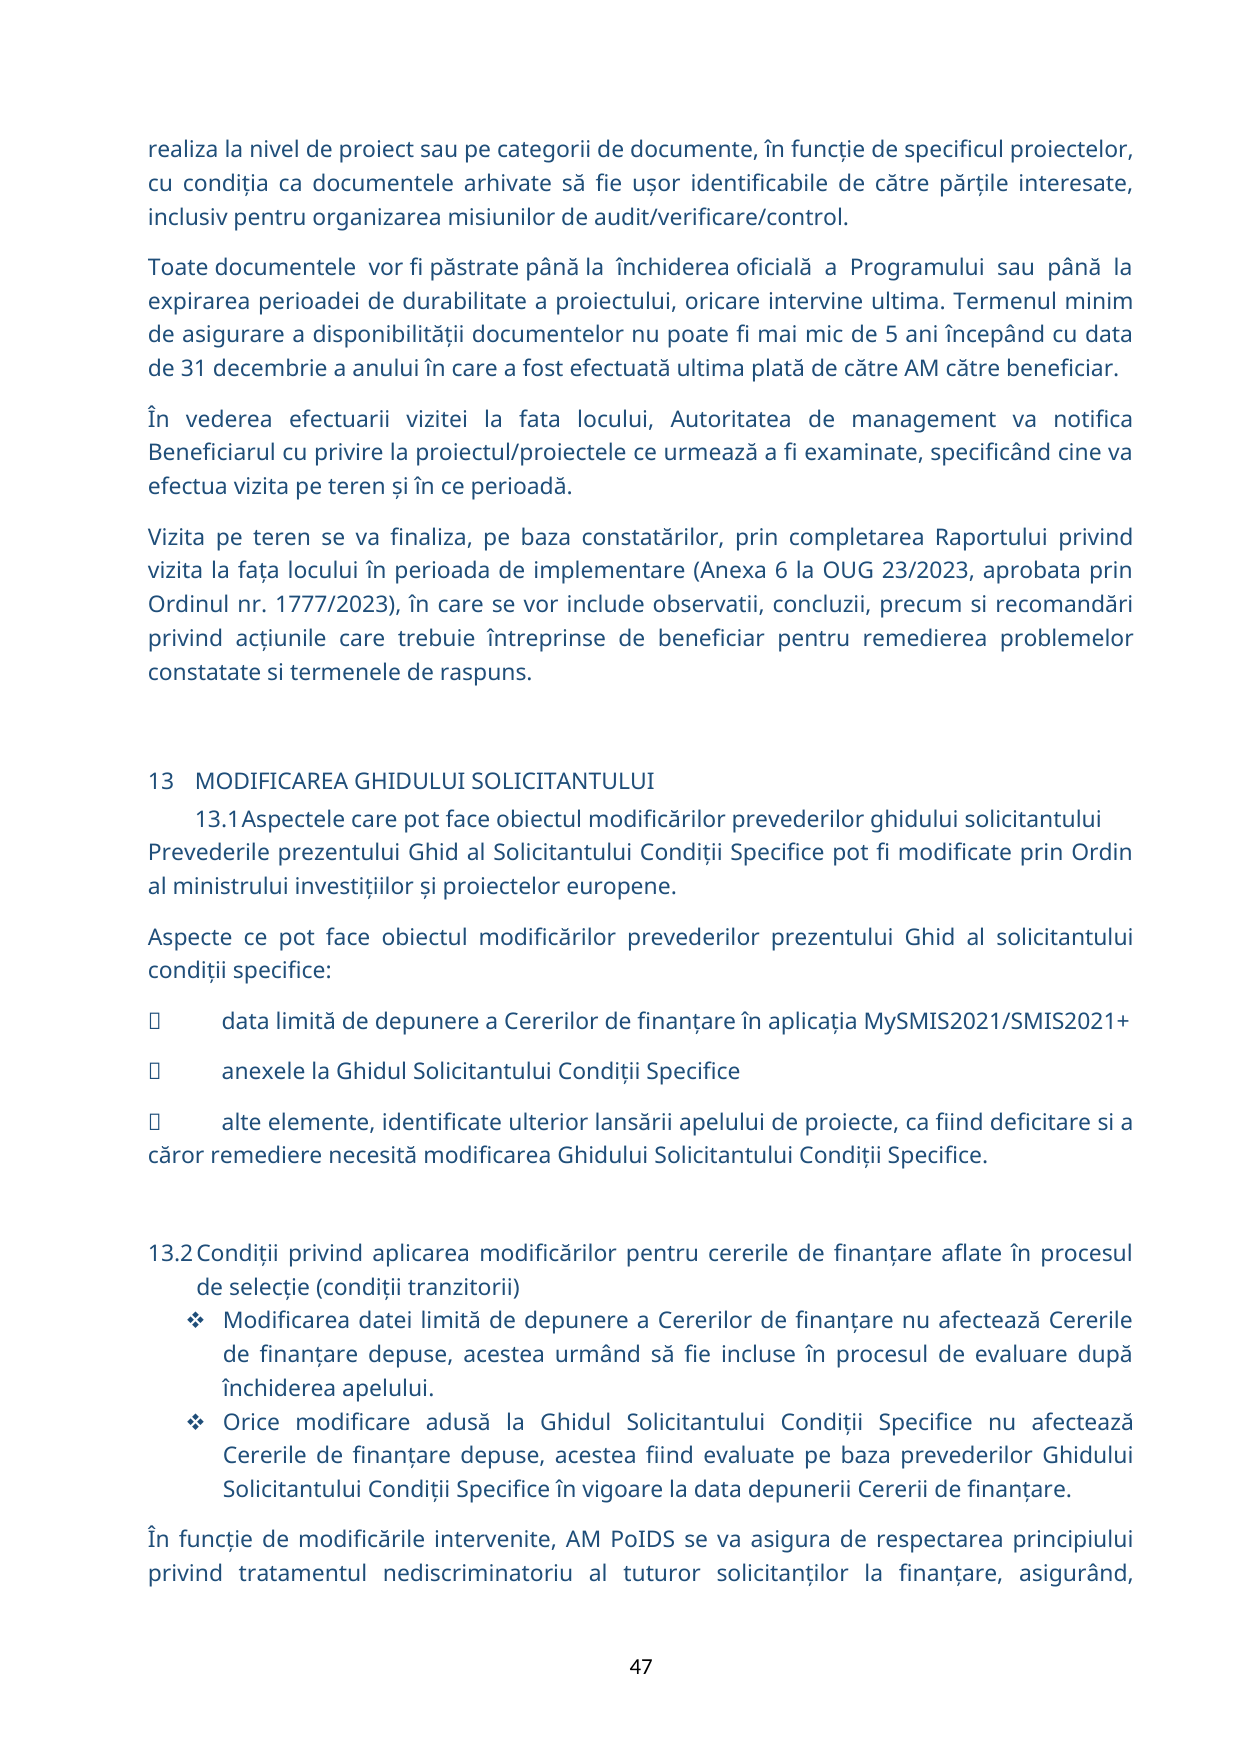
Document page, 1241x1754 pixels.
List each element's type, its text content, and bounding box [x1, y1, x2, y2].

text În vederea efectuarii vizitei la fata locului, Autoritatea de management va notifica Beneficiarul cu privire la proiectul/proiectele ce urmează a fi examinate, specificând cine va efectua vizita pe teren şi în ce perioadă. [148, 402, 1134, 501]
text Vizita pe teren se va finaliza, pe baza constatărilor, prin completarea Raportului privind vizita la faţa locului în perioada de implementare (Anexa 6 la OUG 23/2023, aprobata prin Ordinul nr. 1777/2023), în care se vor include observatii, concluzii, precum si recomandări privind acţiunile care trebuie întreprinse de beneficiar pentru remedierea problemelor constatate si termenele de raspuns. [148, 520, 1134, 687]
text  data limită de depunere a Cererilor de finanțare în aplicația MySMIS2021/SMIS2021+ [148, 1004, 1134, 1036]
subtitle Aspectele care pot face obiectul modificărilor prevederilor ghidului solicitantului [194, 802, 1134, 834]
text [148, 1523, 1134, 1588]
text Prevederile prezentului Ghid al Solicitantului Condiții Specifice pot fi modificate prin Ordin al ministrului investițiilor și proiectelor europene. [148, 836, 1134, 901]
list Orice modificare adusă la Ghidul Solicitantului Condiții Specifice nu afectează Cererile de finanțare depuse, acestea fiind evaluate pe baza prevederilor Ghidului Solicitantului Condiții Specifice în vigoare la data depunerii Cererii de finanțare. [185, 1406, 1134, 1504]
text Toate documentele vor fi păstrate până la închiderea oficială a Programului sau până la expirarea perioadei de durabilitate a proiectului, oricare intervine ultima. Termenul minim de asigurare a disponibilității documentelor nu poate fi mai mic de 5 ani începând cu data de 31 decembrie a anului în care a fost efectuată ultima plată de către AM către beneficiar. [148, 251, 1134, 383]
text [148, 133, 1134, 232]
text  anexele la Ghidul Solicitantului Condiții Specifice [148, 1055, 1134, 1086]
list Modificarea datei limită de depunere a Cererilor de finanțare nu afectează Cererile de finanțare depuse, acestea urmând să fie incluse în procesul de evaluare după închiderea apelului. [185, 1304, 1134, 1403]
subtitle MODIFICAREA GHIDULUI SOLICITANTULUI [148, 764, 1134, 796]
subtitle Condiții privind aplicarea modificărilor pentru cererile de finanțare aflate în procesul de selecție (condiții tranzitorii) [148, 1237, 1134, 1302]
text Aspecte ce pot face obiectul modificărilor prevederilor prezentului Ghid al solicitantului condiții specifice: [148, 920, 1134, 985]
text  alte elemente, identificate ulterior lansării apelului de proiecte, ca fiind deficitare si a căror remediere necesită modificarea Ghidului Solicitantului Condiții Specifice. [148, 1105, 1134, 1170]
